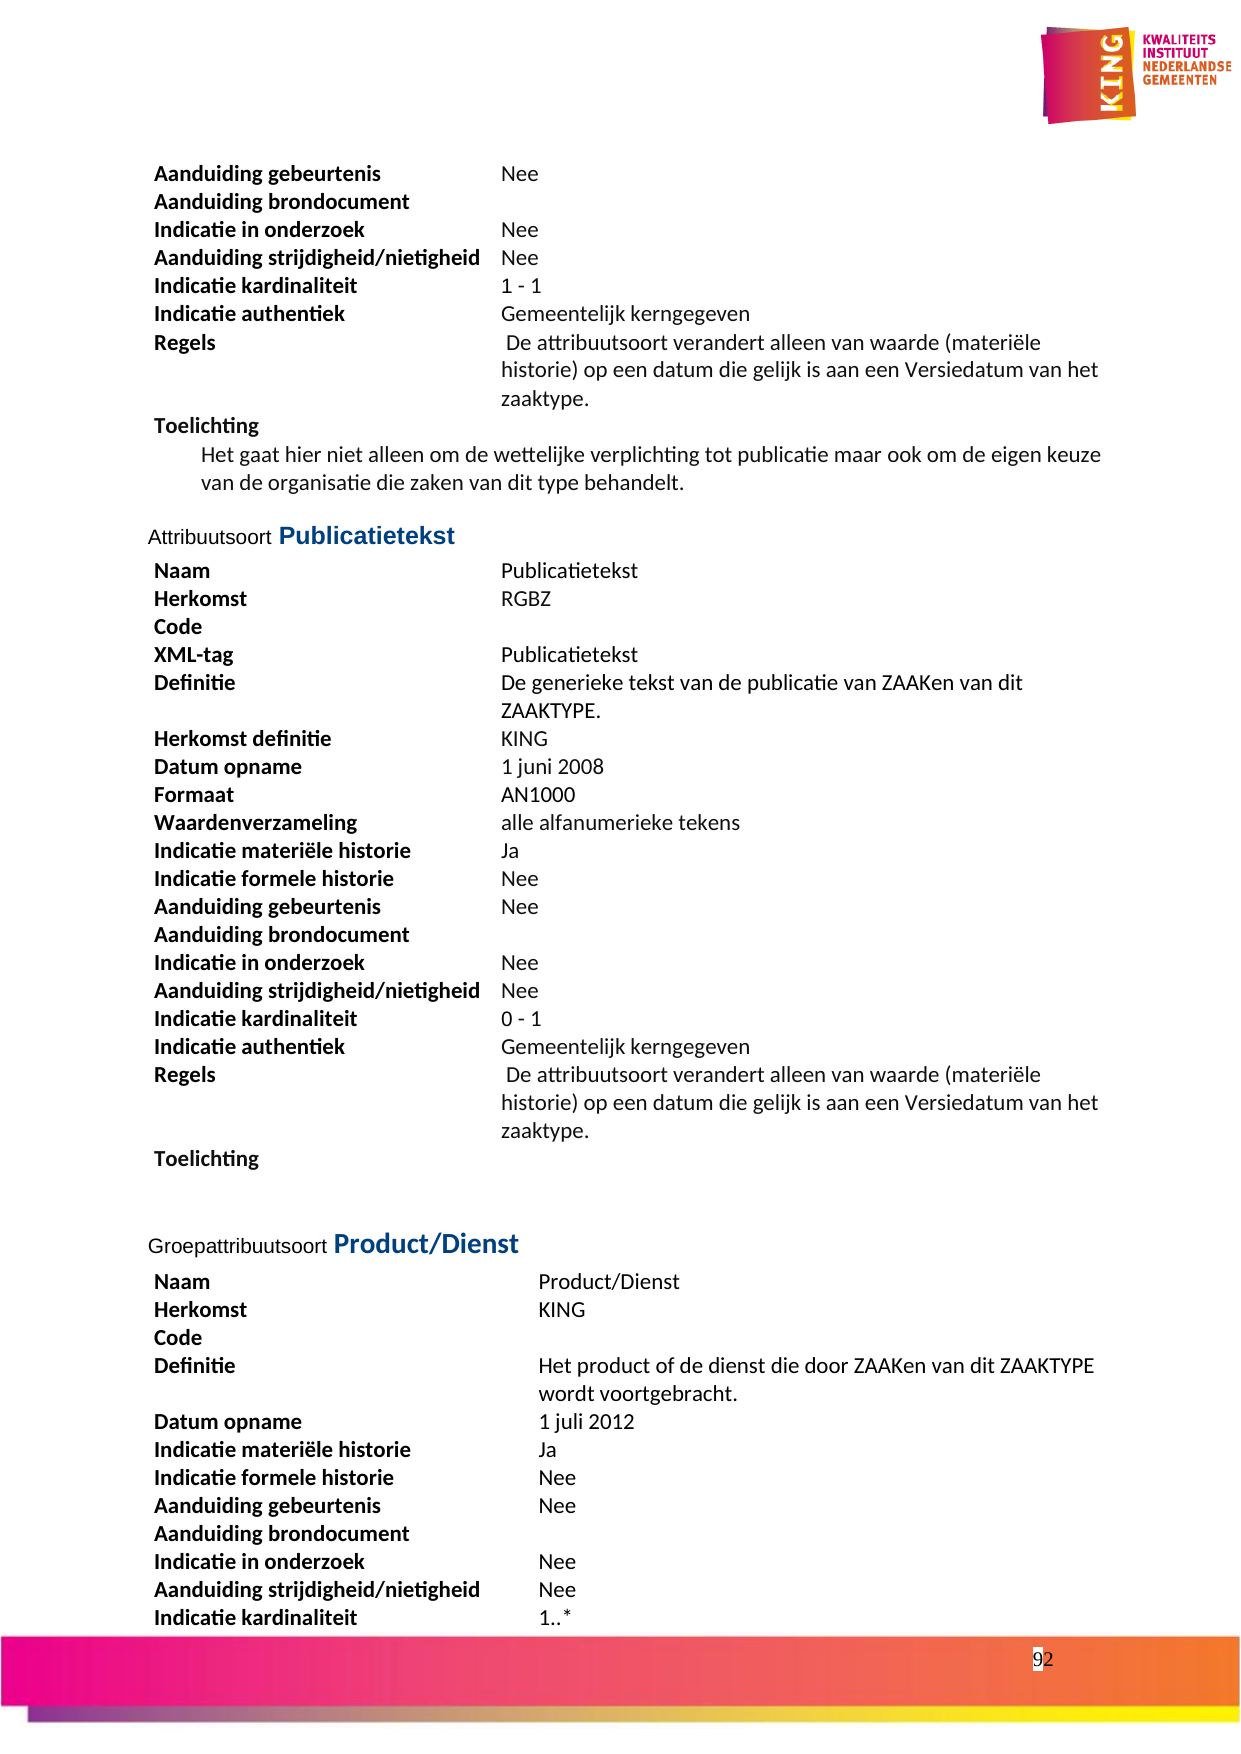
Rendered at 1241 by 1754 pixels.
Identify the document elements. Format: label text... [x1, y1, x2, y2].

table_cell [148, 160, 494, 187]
picture [0, 1632, 1241, 1729]
text Attribuutsoort Publicatietekst [148, 521, 1106, 549]
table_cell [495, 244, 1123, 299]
text Groepattribuutsoort Product/Dienst [148, 1225, 1106, 1261]
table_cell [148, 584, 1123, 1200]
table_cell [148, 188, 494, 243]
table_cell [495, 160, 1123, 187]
picture [1040, 26, 1232, 125]
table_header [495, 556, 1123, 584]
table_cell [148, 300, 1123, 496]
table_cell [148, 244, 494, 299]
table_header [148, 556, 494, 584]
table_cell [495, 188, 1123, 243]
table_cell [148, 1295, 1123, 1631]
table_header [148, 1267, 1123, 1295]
